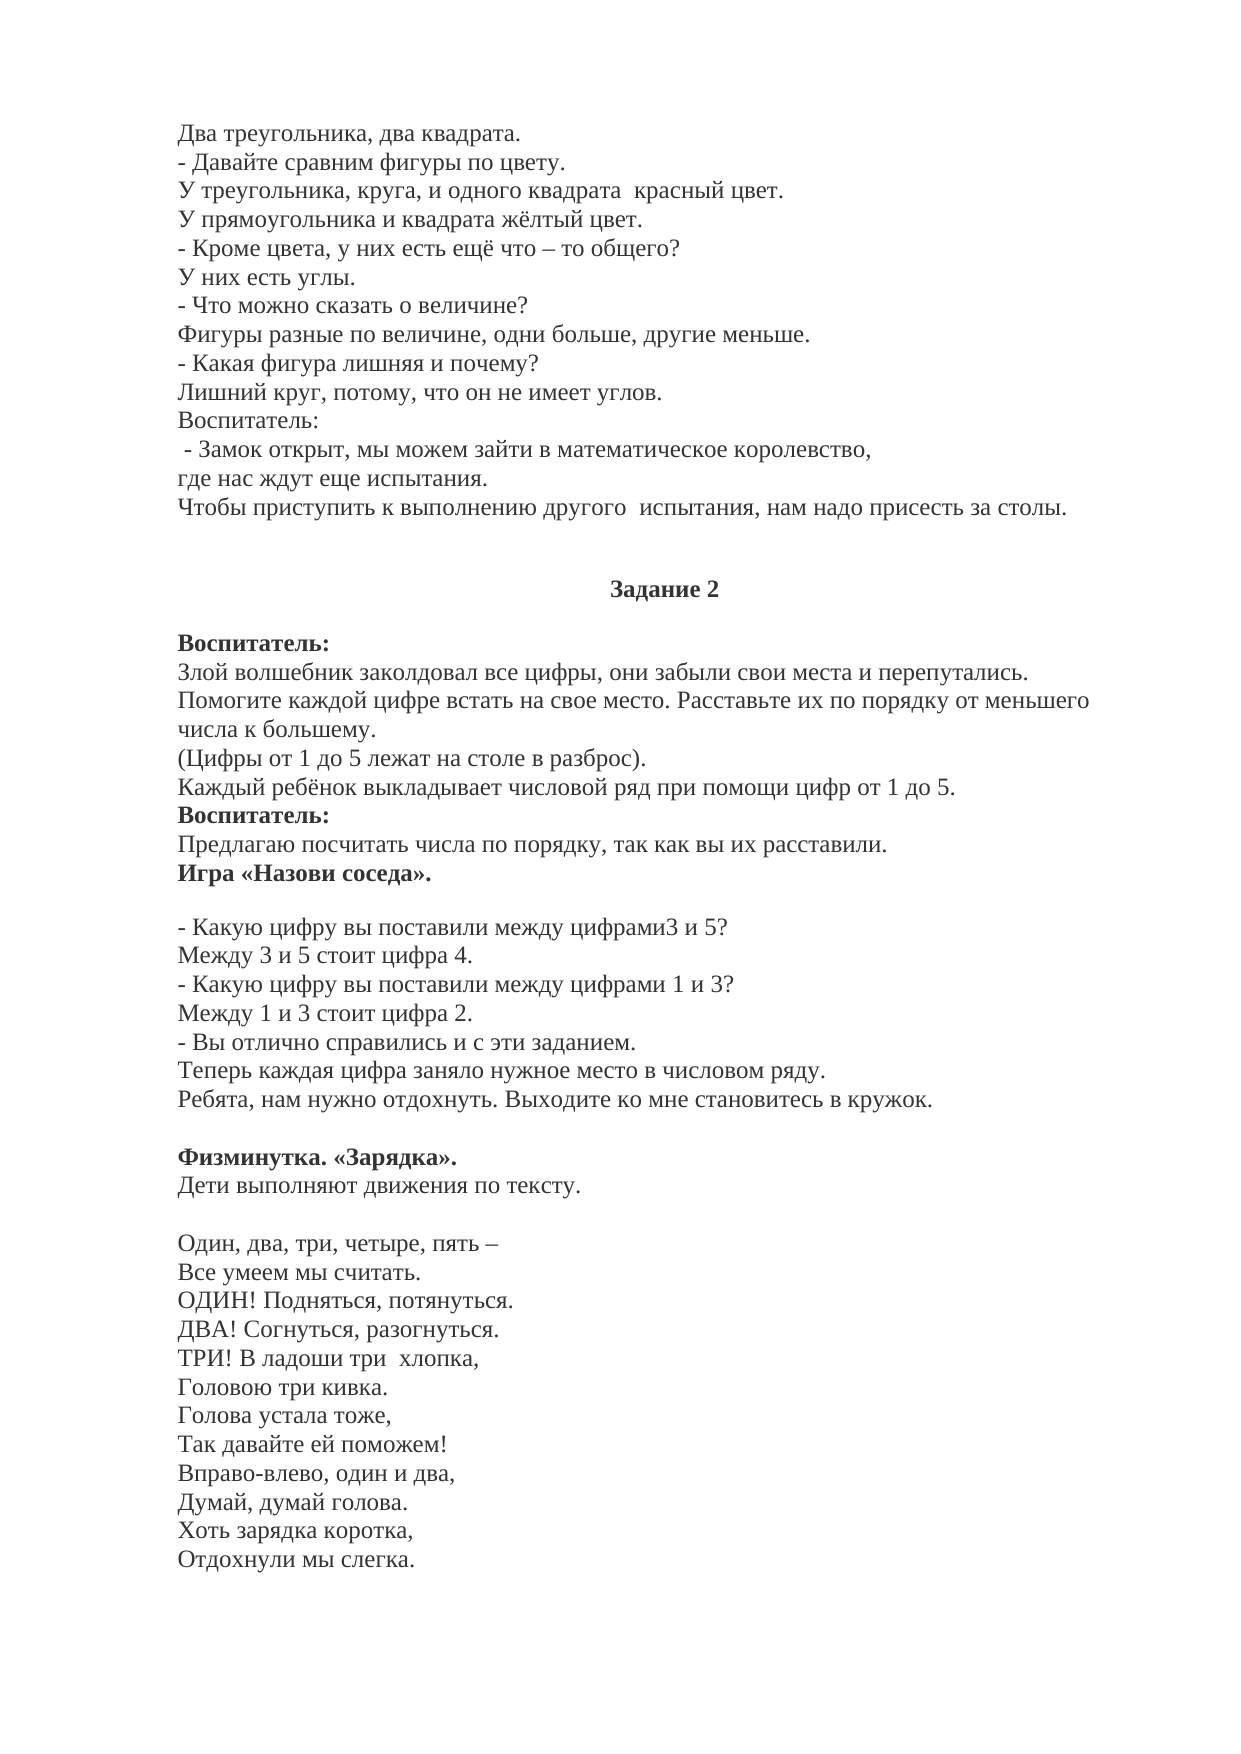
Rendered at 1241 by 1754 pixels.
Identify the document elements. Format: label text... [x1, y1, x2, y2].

text Ребята, нам нужно отдохнуть. Выходите ко мне становитесь в кружок. [177, 1084, 1152, 1113]
text Помогите каждой цифре встать на свое место. Расставьте их по порядку от меньшего числа к большему. [177, 686, 1152, 743]
text Воспитатель: [177, 801, 1152, 829]
text У треугольника, круга, и одного квадрата красный цвет. [177, 176, 1152, 204]
text - Давайте сравним фигуры по цвету. [177, 147, 1152, 176]
text Игра «Назови соседа». [177, 858, 1152, 887]
text Думай, думай голова. [177, 1487, 1152, 1516]
text - Какую цифру вы поставили между цифрами 1 и 3? [177, 969, 1152, 998]
text - Что можно сказать о величине? [177, 291, 1152, 319]
text Фигуры разные по величине, одни больше, другие меньше. [177, 319, 1152, 348]
text Между 3 и 5 стоит цифра 4. [177, 941, 1152, 969]
text Вправо-влево, один и два, [177, 1458, 1152, 1487]
text Два треугольника, два квадрата. [177, 118, 1152, 147]
text Злой волшебник заколдовал все цифры, они забыли свои места и перепутались. [177, 657, 1152, 686]
text Голова устала тоже, [177, 1401, 1152, 1429]
text У прямоугольника и квадрата жёлтый цвет. [177, 204, 1152, 233]
text ОДИН! Подняться, потянуться. [177, 1286, 1152, 1314]
text ДВА! Согнуться, разогнуться. [177, 1314, 1152, 1343]
text Дети выполняют движения по тексту. [177, 1171, 1152, 1199]
text Чтобы приступить к выполнению другого испытания, нам надо присесть за столы. [177, 492, 1152, 521]
text Воспитатель: [177, 628, 1152, 657]
text Один, два, три, четыре, пять – [177, 1228, 1152, 1257]
text Воспитатель: [177, 406, 1152, 434]
text - Замок открыт, мы можем зайти в математическое королевство, [177, 434, 1152, 463]
text Физминутка. «Зарядка». [177, 1142, 1152, 1171]
text Задание 2 [177, 574, 1152, 603]
text Между 1 и 3 стоит цифра 2. [177, 998, 1152, 1027]
text Отдохнули мы слегка. [177, 1544, 1152, 1573]
text У них есть углы. [177, 262, 1152, 291]
text Теперь каждая цифра заняло нужное место в числовом ряду. [177, 1056, 1152, 1084]
text Головою три кивка. [177, 1372, 1152, 1401]
text (Цифры от 1 до 5 лежат на столе в разброс). [177, 743, 1152, 772]
text Все умеем мы считать. [177, 1257, 1152, 1286]
text Лишний круг, потому, что он не имеет углов. [177, 377, 1152, 406]
text Так давайте ей поможем! [177, 1429, 1152, 1458]
text - Какую цифру вы поставили между цифрами3 и 5? [177, 912, 1152, 941]
text - Какая фигура лишняя и почему? [177, 348, 1152, 377]
text Каждый ребёнок выкладывает числовой ряд при помощи цифр от 1 до 5. [177, 772, 1152, 801]
text - Кроме цвета, у них есть ещё что – то общего? [177, 233, 1152, 262]
text Хоть зарядка коротка, [177, 1516, 1152, 1544]
text где нас ждут еще испытания. [177, 463, 1152, 492]
text ТРИ! В ладоши три хлопка, [177, 1343, 1152, 1372]
text Предлагаю посчитать числа по порядку, так как вы их расставили. [177, 829, 1152, 858]
text - Вы отлично справились и с эти заданием. [177, 1027, 1152, 1056]
